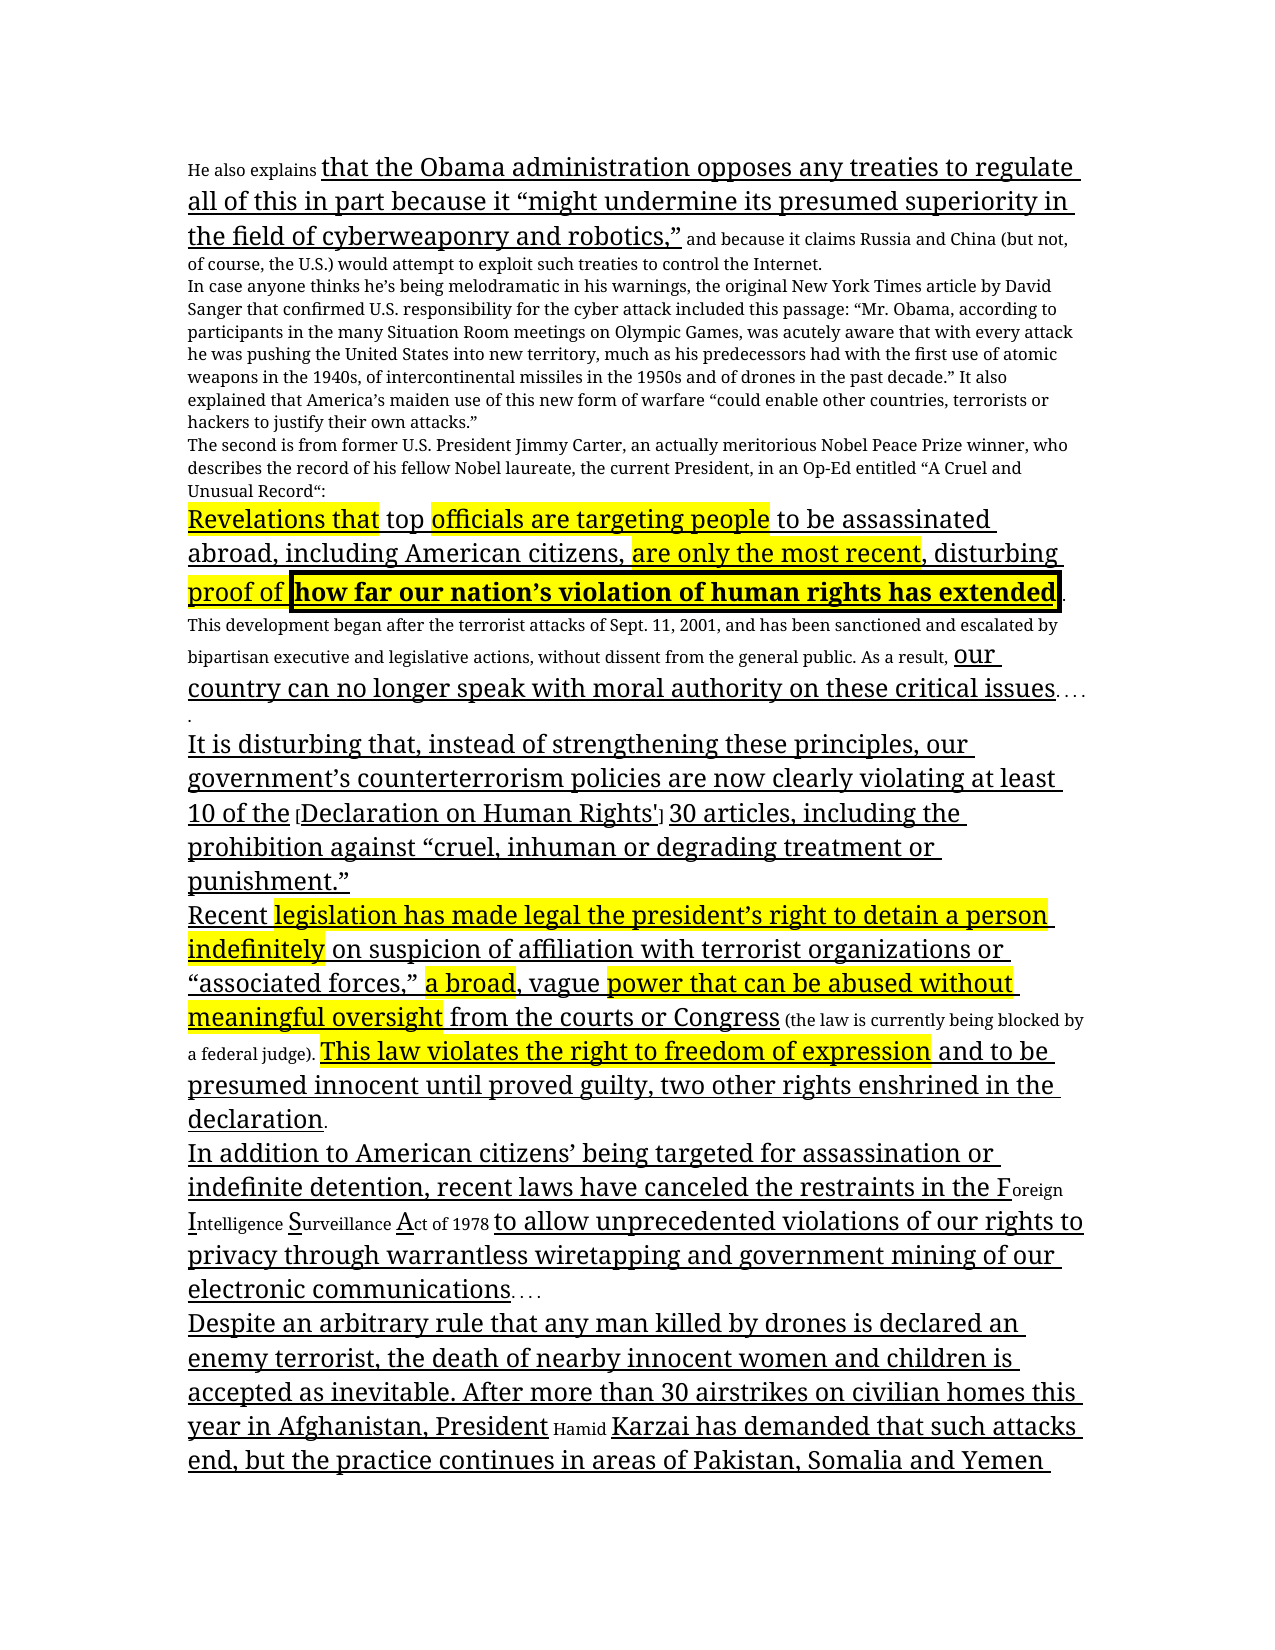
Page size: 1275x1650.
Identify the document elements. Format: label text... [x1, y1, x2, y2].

text It is disturbing that, instead of strengthening these principles, our government’s counterterrorism policies are now clearly violating at least 10 of the [Declaration on Human Rights'] 30 articles, including the prohibition against “cruel, inhuman or degrading treatment or punishment.” [187, 727, 1087, 897]
text In addition to American citizens’ being targeted for assassination or indefinite detention, recent laws have canceled the restraints in the Foreign Intelligence Surveillance Act of 1978 to allow unprecedented violations of our rights to privacy through warrantless wiretapping and government mining of our electronic communications. . . . [187, 1136, 1087, 1306]
text In case anyone thinks he’s being melodramatic in his warnings, the original New York Times article by David Sanger that confirmed U.S. responsibility for the cyber attack included this passage: “Mr. Obama, according to participants in the many Situation Room meetings on Olympic Games, was acutely aware that with every attack he was pushing the United States into new territory, much as his predecessors had with the first use of atomic weapons in the 1940s, of intercontinental missiles in the 1950s and of drones in the past decade.” It also explained that America’s maiden use of this new form of warfare “could enable other countries, terrorists or hackers to justify their own attacks.” [187, 275, 1087, 434]
text The second is from former U.S. President Jimmy Carter, an actually meritorious Nobel Peace Prize winner, who describes the record of his fellow Nobel laureate, the current President, in an Op-Ed entitled “A Cruel and Unusual Record“: [187, 434, 1087, 502]
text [187, 1306, 1087, 1476]
text He also explains that the Obama administration opposes any treaties to regulate all of this in part because it “might undermine its presumed superiority in the field of cyberweaponry and robotics,” and because it claims Russia and China (but not, of course, the U.S.) would attempt to exploit such treaties to control the Internet. [187, 150, 1087, 275]
text Recent legislation has made legal the president’s right to detain a person indefinitely on suspicion of affiliation with terrorist organizations or “associated forces,” a broad, vague power that can be abused without meaningful oversight from the courts or Congress (the law is currently being blocked by a federal judge). This law violates the right to freedom of expression and to be presumed innocent until proved guilty, two other rights enshrined in the declaration. [187, 897, 1087, 1136]
text Revelations that top officials are targeting people to be assassinated abroad, including American citizens, are only the most recent, disturbing proof of how far our nation’s violation of human rights has extended. This development began after the terrorist attacks of Sept. 11, 2001, and has been sanctioned and escalated by bipartisan executive and legislative actions, without dissent from the general public. As a result, our country can no longer speak with moral authority on these critical issues. . . . . [187, 502, 1087, 727]
